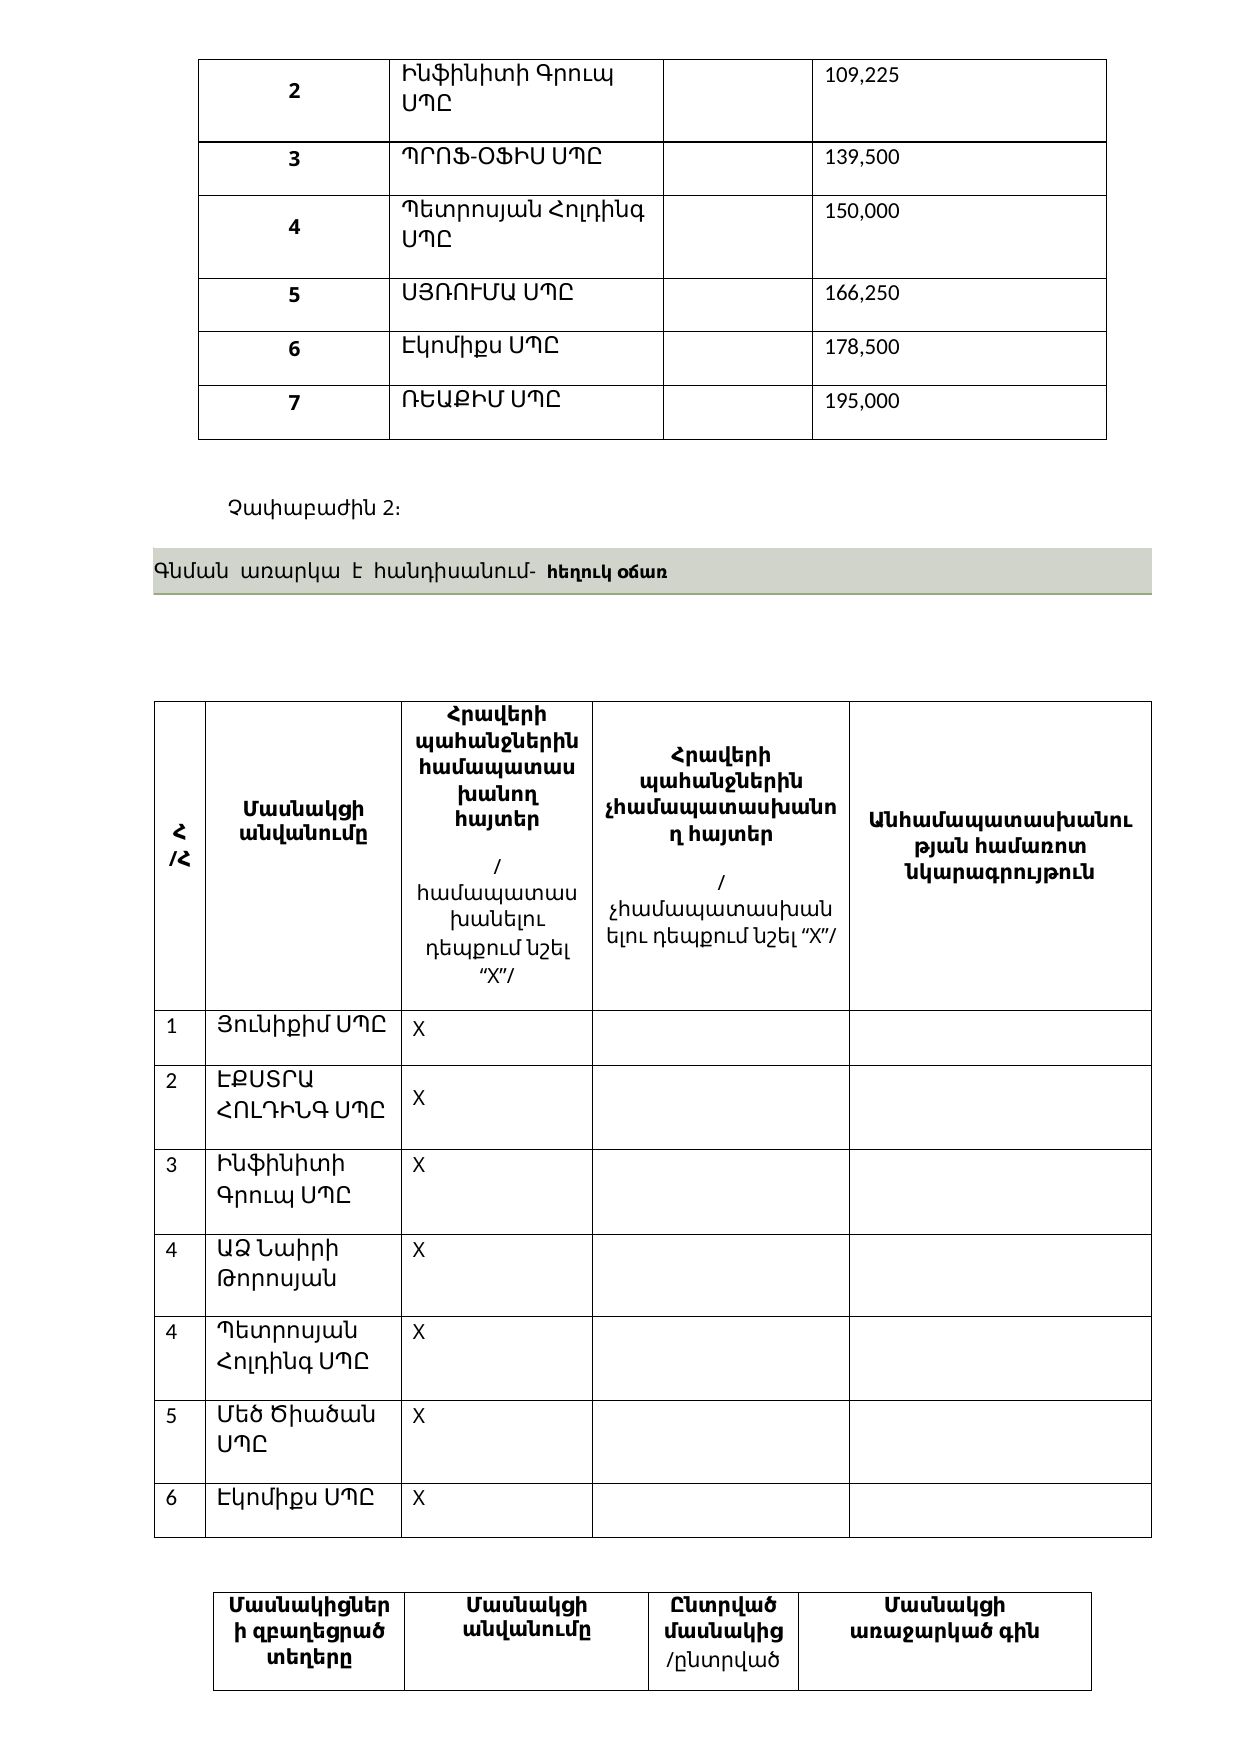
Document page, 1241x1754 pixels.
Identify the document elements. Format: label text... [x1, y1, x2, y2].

table_cell Մեծ Ծիածան ՍՊԸ [206, 1401, 401, 1482]
table_cell 6 [155, 1484, 205, 1537]
table_cell Էկոմիքս ՍՊԸ [390, 332, 663, 385]
table_cell [850, 1484, 1151, 1537]
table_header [214, 1593, 404, 1690]
table_cell [593, 1317, 849, 1400]
table_cell 178,500 [813, 332, 1106, 385]
table_header Մասնակցի անվանումը [206, 702, 401, 1010]
table_cell 4 [155, 1235, 205, 1316]
table_cell 4 [155, 1317, 205, 1400]
table_cell [593, 1235, 849, 1316]
table_cell X [402, 1235, 592, 1316]
table_cell 150,000 [813, 196, 1106, 277]
table_cell 166,250 [813, 279, 1106, 331]
table_cell 2 [155, 1066, 205, 1149]
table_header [799, 1593, 1091, 1690]
table_cell [593, 1066, 849, 1149]
table_cell 139,500 [813, 143, 1106, 195]
table_cell [593, 1484, 849, 1537]
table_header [649, 1593, 798, 1690]
table_cell ԱՁ Նաիրի Թորոսյան [206, 1235, 401, 1316]
table_header Հրավերի պահանջներին չհամապատասխանող հայտեր /չհամապատասխանելու դեպքում նշել “X”/ [593, 702, 849, 1010]
table_cell ՍՅՌՈՒՄԱ ՍՊԸ [390, 279, 663, 331]
table_cell [664, 332, 812, 385]
table_cell Էկոմիքս ՍՊԸ [206, 1484, 401, 1537]
table_cell [593, 1011, 849, 1065]
table_cell [664, 60, 812, 141]
table_cell 2 [199, 60, 389, 141]
table_cell [593, 1401, 849, 1482]
table_header Հրավերի պահանջներին համապատասխանող հայտեր /համապատասխանելու դեպքում նշել “X”/ [402, 702, 592, 1010]
table_cell 109,225 [813, 60, 1106, 141]
table_cell Ինֆինիտի Գրուպ ՍՊԸ [390, 60, 663, 141]
table_cell [850, 1066, 1151, 1149]
table_cell [850, 1150, 1151, 1234]
table_cell [664, 279, 812, 331]
text Չափաբաժին 2։ [153, 493, 1152, 522]
table_cell 5 [155, 1401, 205, 1482]
table_cell [850, 1011, 1151, 1065]
table_cell X [402, 1066, 592, 1149]
table_cell X [402, 1317, 592, 1400]
table_cell ՊՐՈՖ-ՕՖԻՍ ՍՊԸ [390, 143, 663, 195]
table_cell ՌԵԱՔԻՄ ՍՊԸ [390, 386, 663, 439]
table_header Մասնակցի անվանումը [405, 1593, 648, 1690]
table_cell X [402, 1150, 592, 1234]
table_cell 3 [199, 143, 389, 195]
table_cell ԷՔՍՏՐԱ ՀՈԼԴԻՆԳ ՍՊԸ [206, 1066, 401, 1149]
table_cell X [402, 1484, 592, 1537]
table_cell X [402, 1401, 592, 1482]
table_cell 1 [155, 1011, 205, 1065]
table_cell 6 [199, 332, 389, 385]
table_cell [850, 1235, 1151, 1316]
table_cell 3 [155, 1150, 205, 1234]
table_cell 7 [199, 386, 389, 439]
table_cell [850, 1401, 1151, 1482]
table_cell Ինֆինիտի Գրուպ ՍՊԸ [206, 1150, 401, 1234]
table_cell [664, 386, 812, 439]
table_cell [664, 196, 812, 277]
table_cell [850, 1317, 1151, 1400]
table_cell 195,000 [813, 386, 1106, 439]
table_header Հ/Հ [155, 702, 205, 1010]
table_header Անհամապատասխանության համառոտ նկարագրույթուն [850, 702, 1151, 1010]
table_cell Յունիքիմ ՍՊԸ [206, 1011, 401, 1065]
table_cell Պետրոսյան Հոլդինգ ՍՊԸ [390, 196, 663, 277]
table_cell [593, 1150, 849, 1234]
table_cell 4 [199, 196, 389, 277]
table_cell X [402, 1011, 592, 1065]
text Գնման առարկա է հանդիսանում- հեղուկ օճառ [153, 548, 1152, 595]
table_cell [664, 143, 812, 195]
table_cell 5 [199, 279, 389, 331]
table_cell Պետրոսյան Հոլդինգ ՍՊԸ [206, 1317, 401, 1400]
